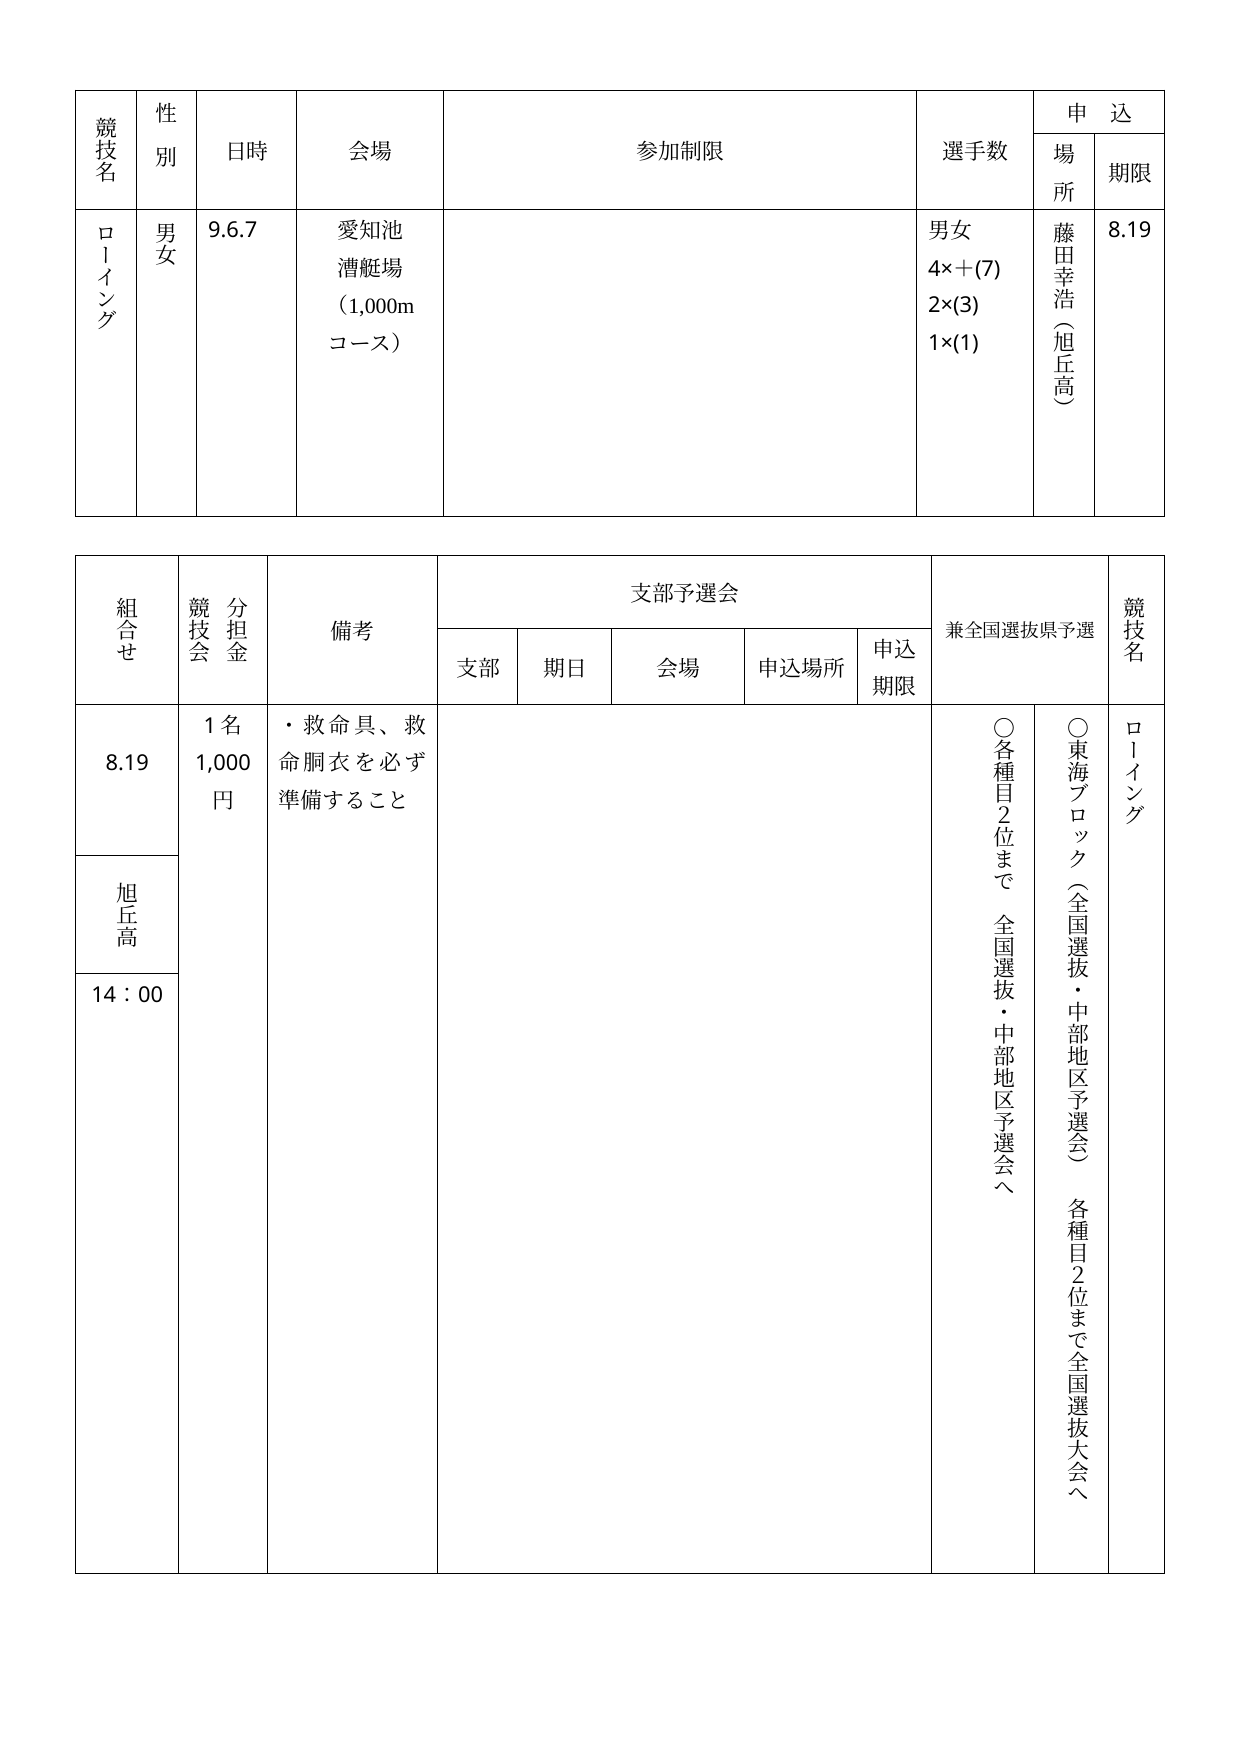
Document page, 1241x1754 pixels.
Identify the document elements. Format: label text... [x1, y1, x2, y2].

table_header 備考 [268, 556, 437, 704]
table_header 参加制限 [444, 91, 916, 209]
table_cell 場所 [1034, 134, 1094, 209]
table_cell 1名 1,000円 [179, 705, 267, 1573]
table_header 競技名 [1109, 556, 1164, 704]
table_header 申 込 [1034, 91, 1164, 133]
table_cell 申込期限 [858, 629, 931, 704]
table_cell 男女 4×＋(7) 2×(3) 1×(1) [917, 210, 1033, 516]
table_cell 支部 [438, 629, 517, 704]
table_cell 愛知池 漕艇場 （1,000m コース） [297, 210, 443, 516]
table_header 選手数 [917, 91, 1033, 209]
table_cell 14：00 [76, 974, 178, 1573]
table_cell 会場 [612, 629, 744, 704]
table_cell ローイング [76, 210, 136, 516]
table_header 分担金 競技会 [179, 556, 267, 704]
table_cell ローイング [1109, 705, 1164, 1573]
table_header 組合せ [76, 556, 178, 704]
table_header 兼全国選抜県予選 [932, 556, 1108, 704]
table_cell [444, 210, 916, 516]
table_cell 〇各種目２位まで 全国選抜・中部地区予選会へ [932, 705, 1034, 1573]
table_header 会場 [297, 91, 443, 209]
table_cell 9.6.7 [197, 210, 296, 516]
table_cell 8.19 [1095, 210, 1164, 516]
table_cell 〇東海ブロック（全国選抜・中部地区予選会） 各種目２位まで全国選抜大会へ 〇各種目（３） [1035, 705, 1108, 1573]
table_cell 8.19 [76, 705, 178, 855]
table_cell 申込場所 [745, 629, 857, 704]
table_cell 期日 [518, 629, 611, 704]
table_header 性 別 [137, 91, 196, 209]
table_cell 期限 [1095, 134, 1164, 209]
table_header 競技名 [76, 91, 136, 209]
table_cell 男女 [137, 210, 196, 516]
table_header 支部予選会 [438, 556, 931, 628]
table_header 日時 [197, 91, 296, 209]
table_cell [438, 705, 931, 1573]
table_cell 藤田幸浩（旭丘高） [1034, 210, 1094, 516]
table_cell ・救命具、救命胴衣を必ず準備すること [268, 705, 437, 1573]
table_cell 旭丘高 [76, 856, 178, 973]
